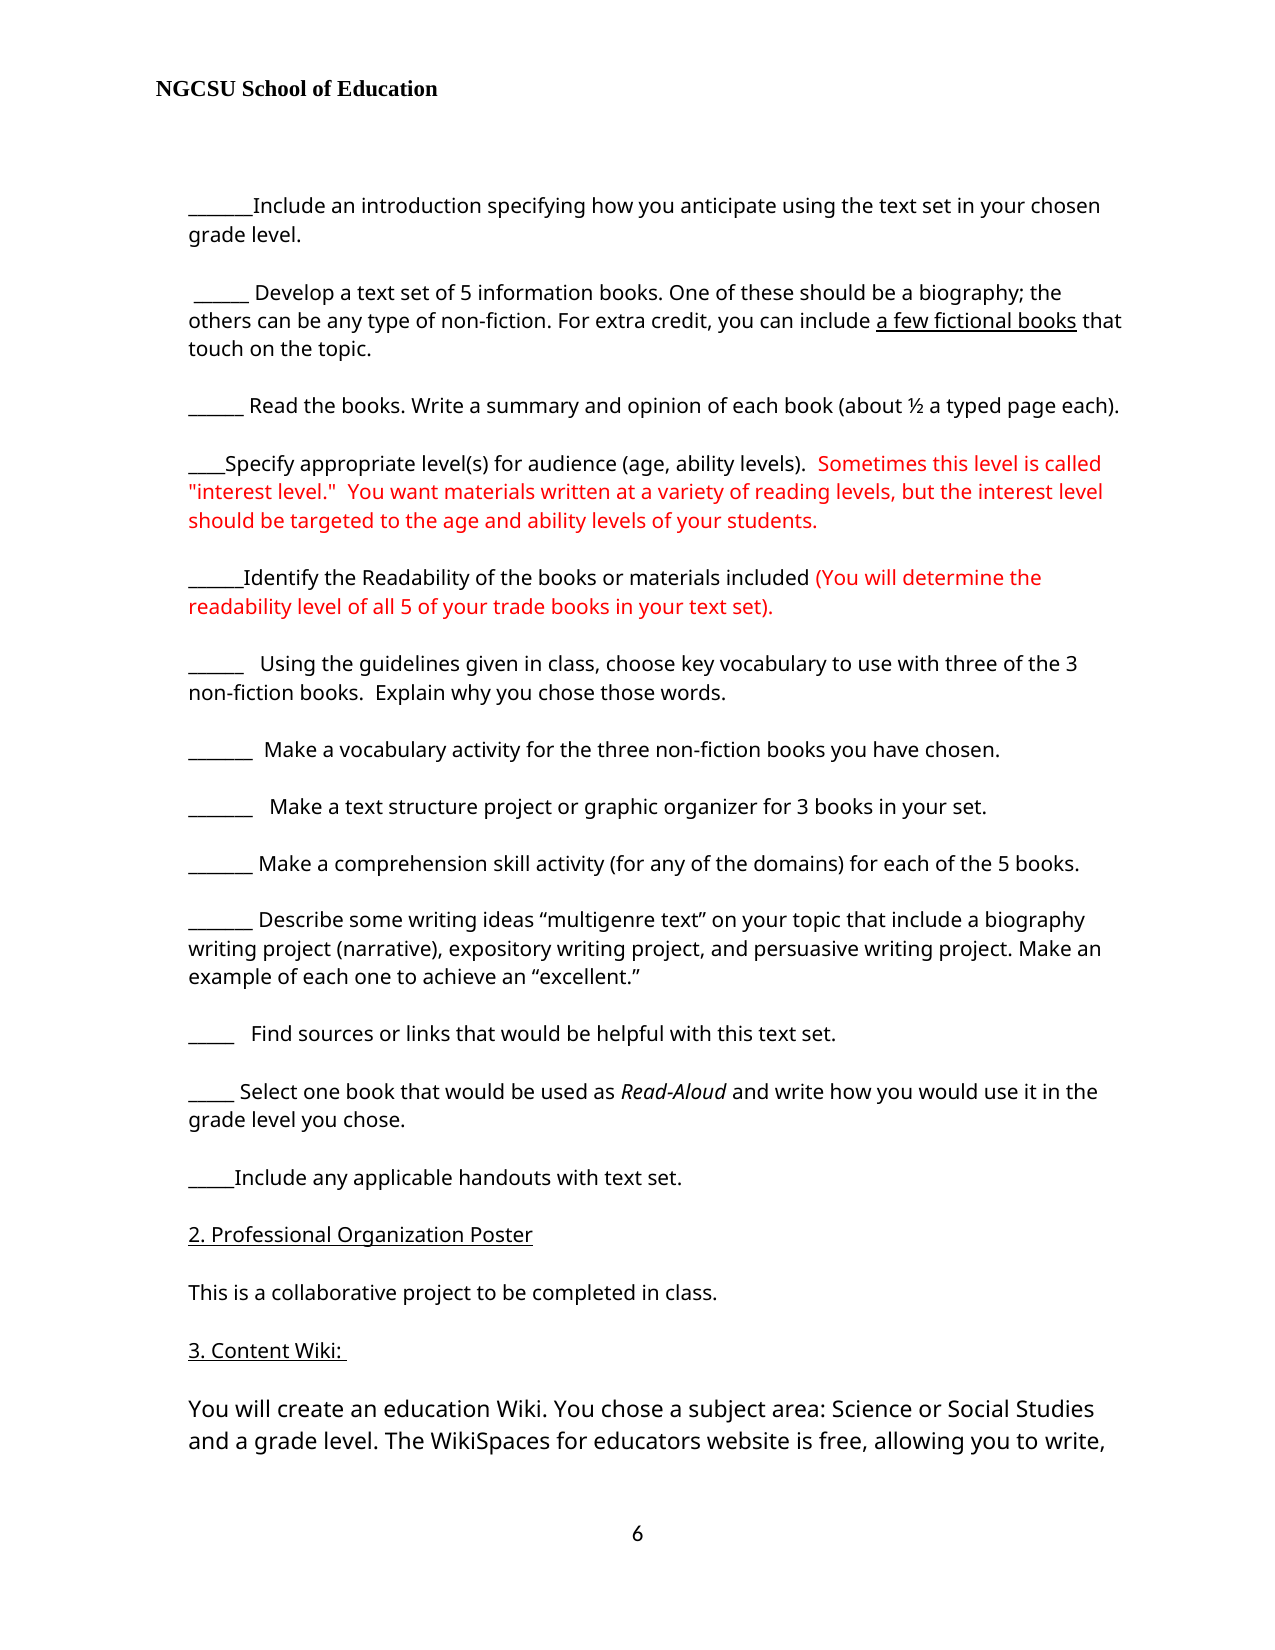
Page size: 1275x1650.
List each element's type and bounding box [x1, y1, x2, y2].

table_header [151, 150, 1125, 1461]
